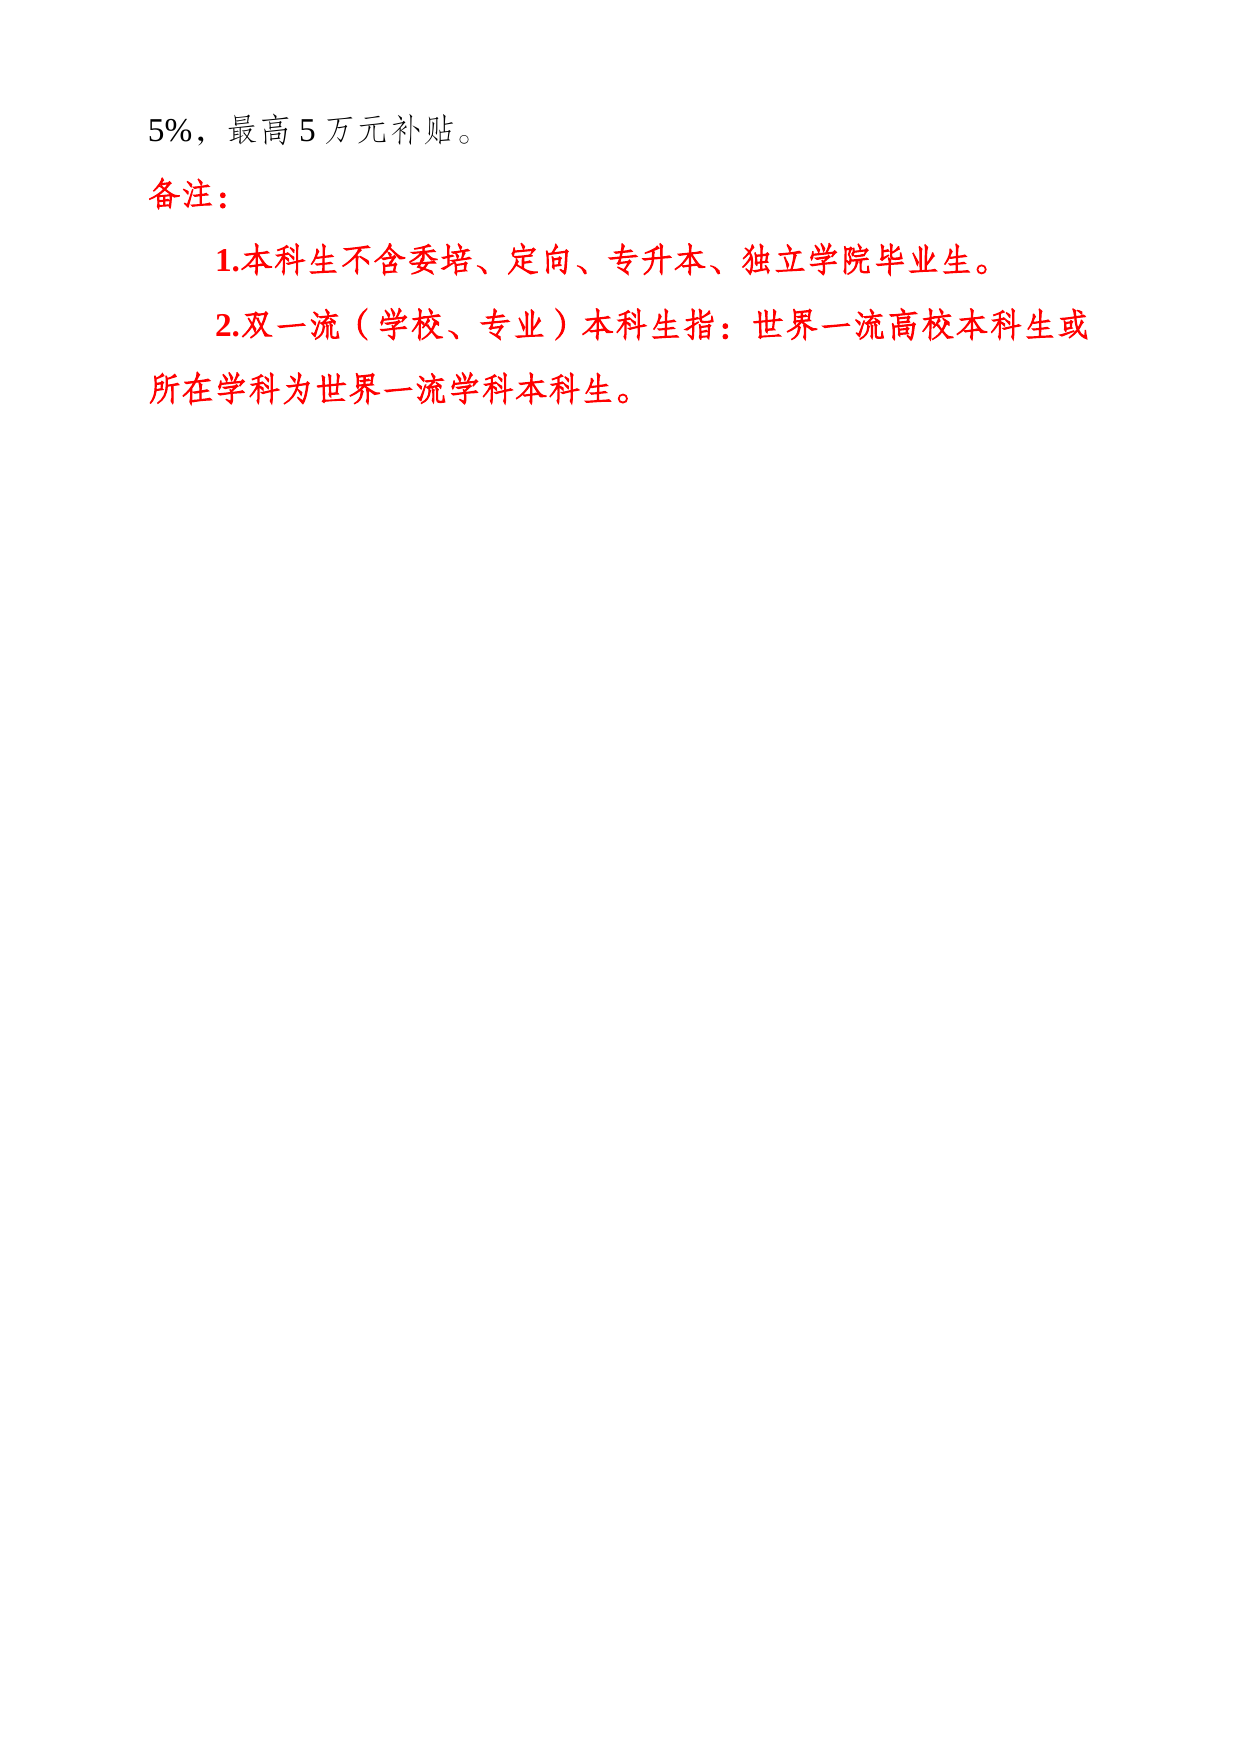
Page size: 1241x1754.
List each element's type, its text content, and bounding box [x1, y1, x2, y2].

text 备注： [148, 162, 1092, 227]
list 1.本科生不含委培、定向、专升本、独立学院毕业生。 [148, 227, 1092, 292]
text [148, 97, 1092, 162]
list 2.双一流（学校、专业）本科生指：世界一流高校本科生或所在学科为世界一流学科本科生。 [148, 292, 1092, 422]
